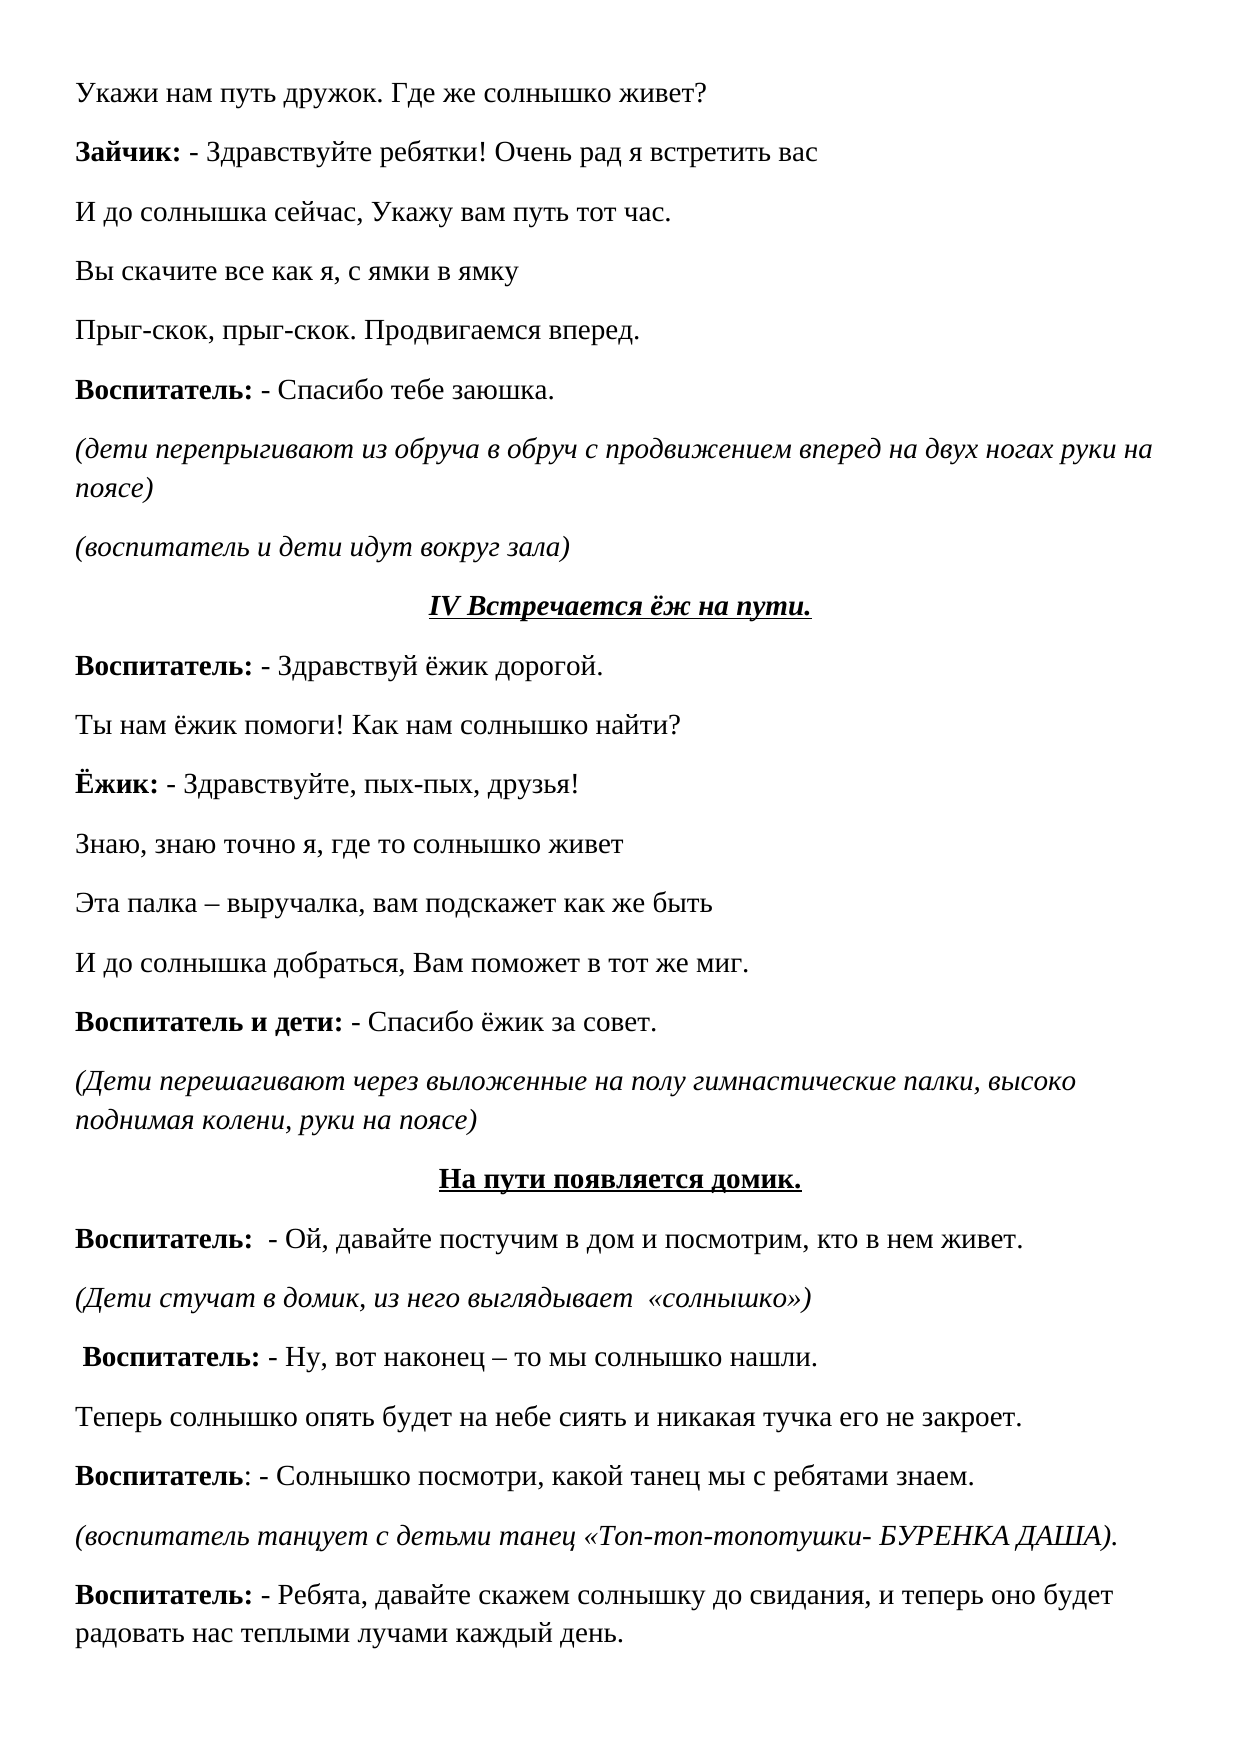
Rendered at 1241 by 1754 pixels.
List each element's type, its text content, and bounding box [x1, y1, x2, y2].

text Воспитатель и дети: - Спасибо ёжик за совет. [75, 1004, 1165, 1038]
text Воспитатель: - Ребята, давайте скажем солнышку до свидания, и теперь оно будет радовать нас теплыми лучами каждый день. [75, 1577, 1165, 1649]
text Зайчик: - Здравствуйте ребятки! Очень рад я встретить вас [75, 134, 1165, 168]
text Эта палка – выручалка, вам подскажет как же быть [75, 885, 1165, 919]
text И до солнышка добраться, Вам поможет в тот же миг. [75, 945, 1165, 978]
text (воспитатель танцует с детьми танец «Топ-топ-топотушки- БУРЕНКА ДАША). [75, 1518, 1165, 1551]
text На пути появляется домик. [75, 1161, 1165, 1195]
text Ты нам ёжик помоги! Как нам солнышко найти? [75, 707, 1165, 741]
text Воспитатель: - Ой, давайте постучим в дом и посмотрим, кто в нем живет. [75, 1221, 1165, 1254]
text Воспитатель: - Спасибо тебе заюшка. [75, 372, 1165, 405]
text Воспитатель: - Солнышко посмотри, какой танец мы с ребятами знаем. [75, 1458, 1165, 1492]
text (дети перепрыгивают из обруча в обруч с продвижением вперед на двух ногах руки на поясе) [75, 431, 1165, 503]
text (Дети перешагивают через выложенные на полу гимнастические палки, высоко поднимая колени, руки на поясе) [75, 1063, 1165, 1136]
text Прыг-скок, прыг-скок. Продвигаемся вперед. [75, 312, 1165, 346]
text Укажи нам путь дружок. Где же солнышко живет? [75, 75, 1165, 108]
text Воспитатель: - Ну, вот наконец – то мы солнышко нашли. [75, 1339, 1165, 1373]
text И до солнышка сейчас, Укажу вам путь тот час. [75, 194, 1165, 227]
text Теперь солнышко опять будет на небе сиять и никакая тучка его не закроет. [75, 1399, 1165, 1432]
text Ёжик: - Здравствуйте, пых-пых, друзья! [75, 767, 1165, 800]
text IV Встречается ёж на пути. [75, 588, 1165, 622]
text Знаю, знаю точно я, где то солнышко живет [75, 826, 1165, 859]
text Вы скачите все как я, с ямки в ямку [75, 253, 1165, 287]
text (Дети стучат в домик, из него выглядывает «солнышко») [75, 1280, 1165, 1314]
text Воспитатель: - Здравствуй ёжик дорогой. [75, 648, 1165, 681]
text (воспитатель и дети идут вокруг зала) [75, 529, 1165, 563]
